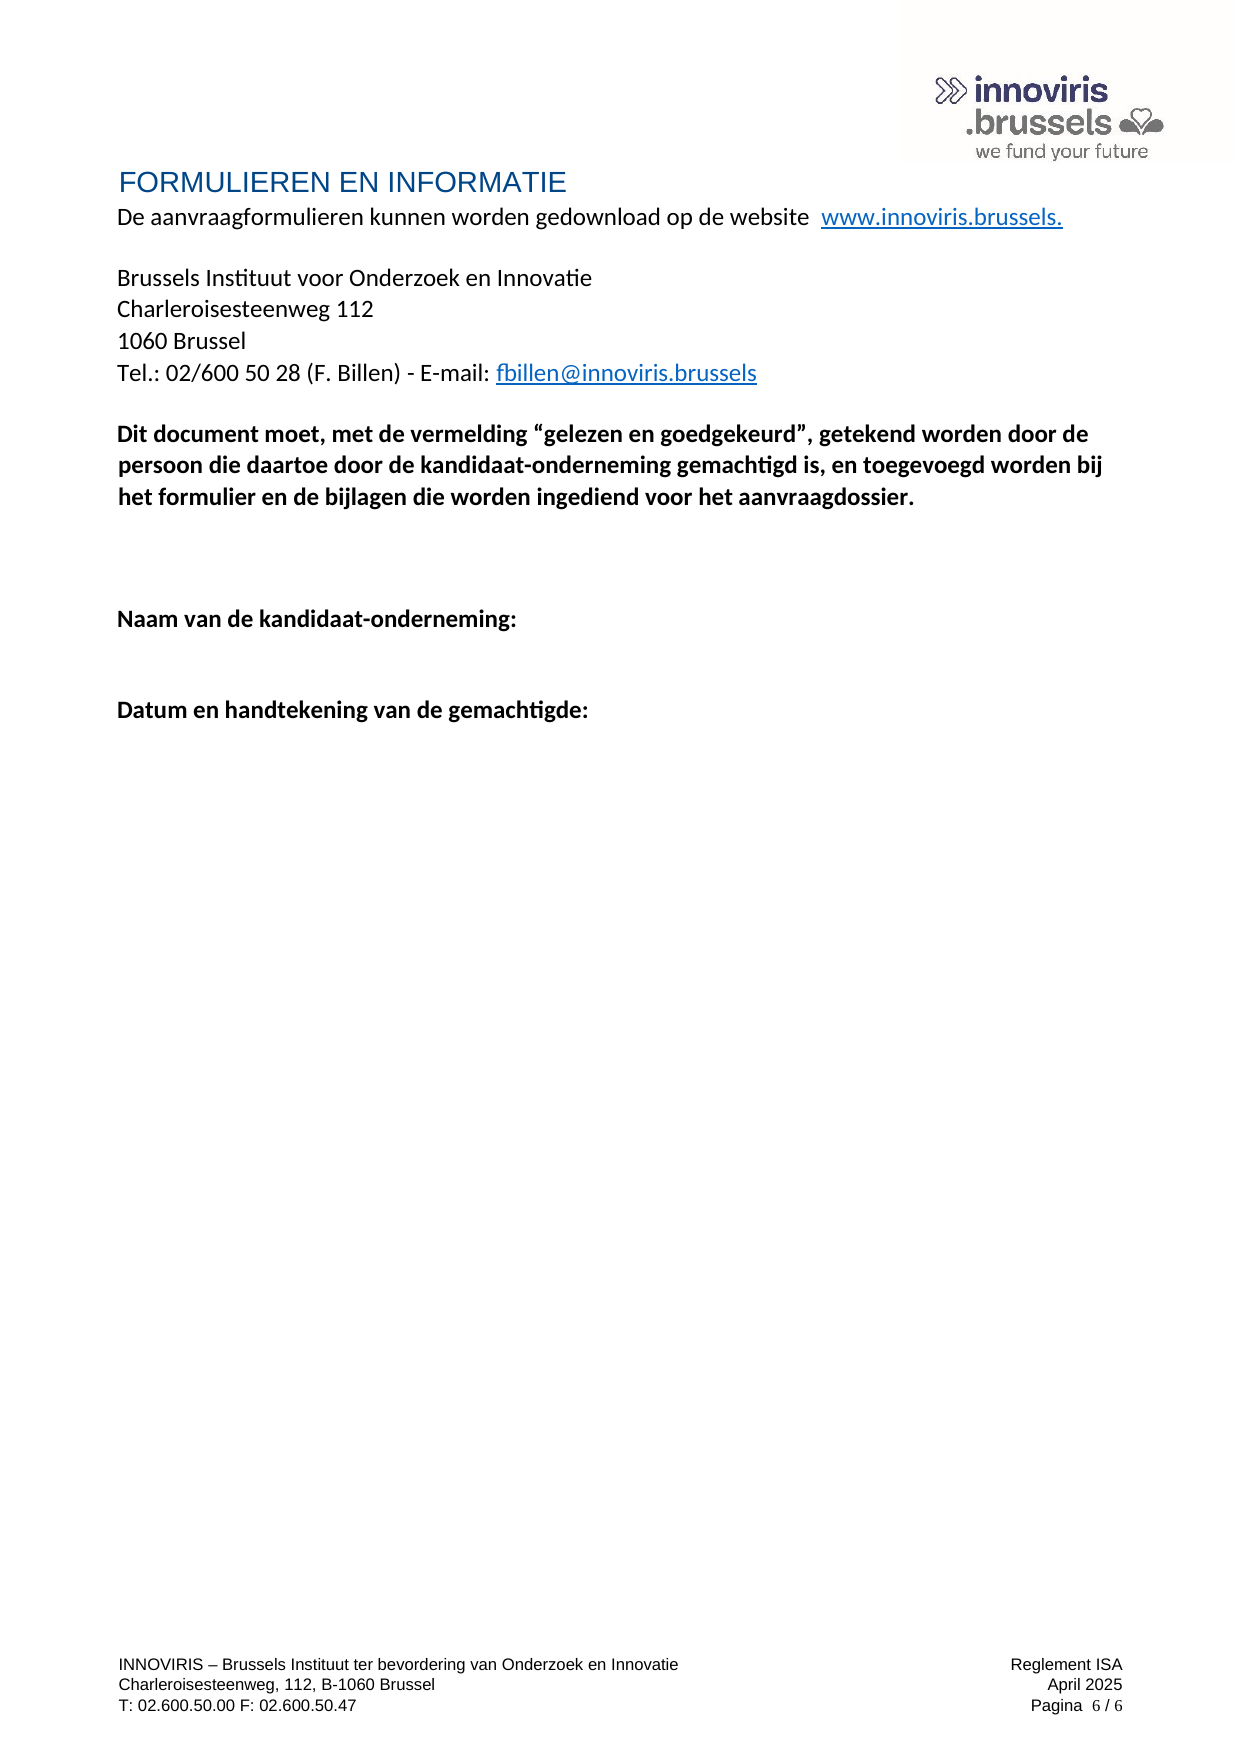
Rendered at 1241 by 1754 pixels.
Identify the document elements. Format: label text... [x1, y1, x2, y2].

text 1060 Brussel [117, 326, 1122, 356]
text De aanvraagformulieren kunnen worden gedownload op de website www.innoviris.brussels. [117, 201, 1122, 232]
subtitle FORMULIEREN EN INFORMATIE [118, 149, 1123, 199]
text Charleroisesteenweg 112 [117, 294, 1122, 324]
text Tel.: 02/600 50 28 (F. Billen) - E-mail: fbillen@innoviris.brussels [117, 357, 1122, 388]
text Dit document moet, met de vermelding “gelezen en goedgekeurd”, getekend worden door de persoon die daartoe door de kandidaat-onderneming gemachtigd is, en toegevoegd worden bij het formulier en de bijlagen die worden ingediend voor het aanvraagdossier. [117, 418, 1123, 512]
text Brussels Instituut voor Onderzoek en Innovatie [117, 262, 1122, 292]
text Datum en handtekening van de gemachtigde: [117, 694, 1123, 725]
text Naam van de kandidaat-onderneming: [117, 603, 1123, 634]
picture [899, 0, 1235, 163]
